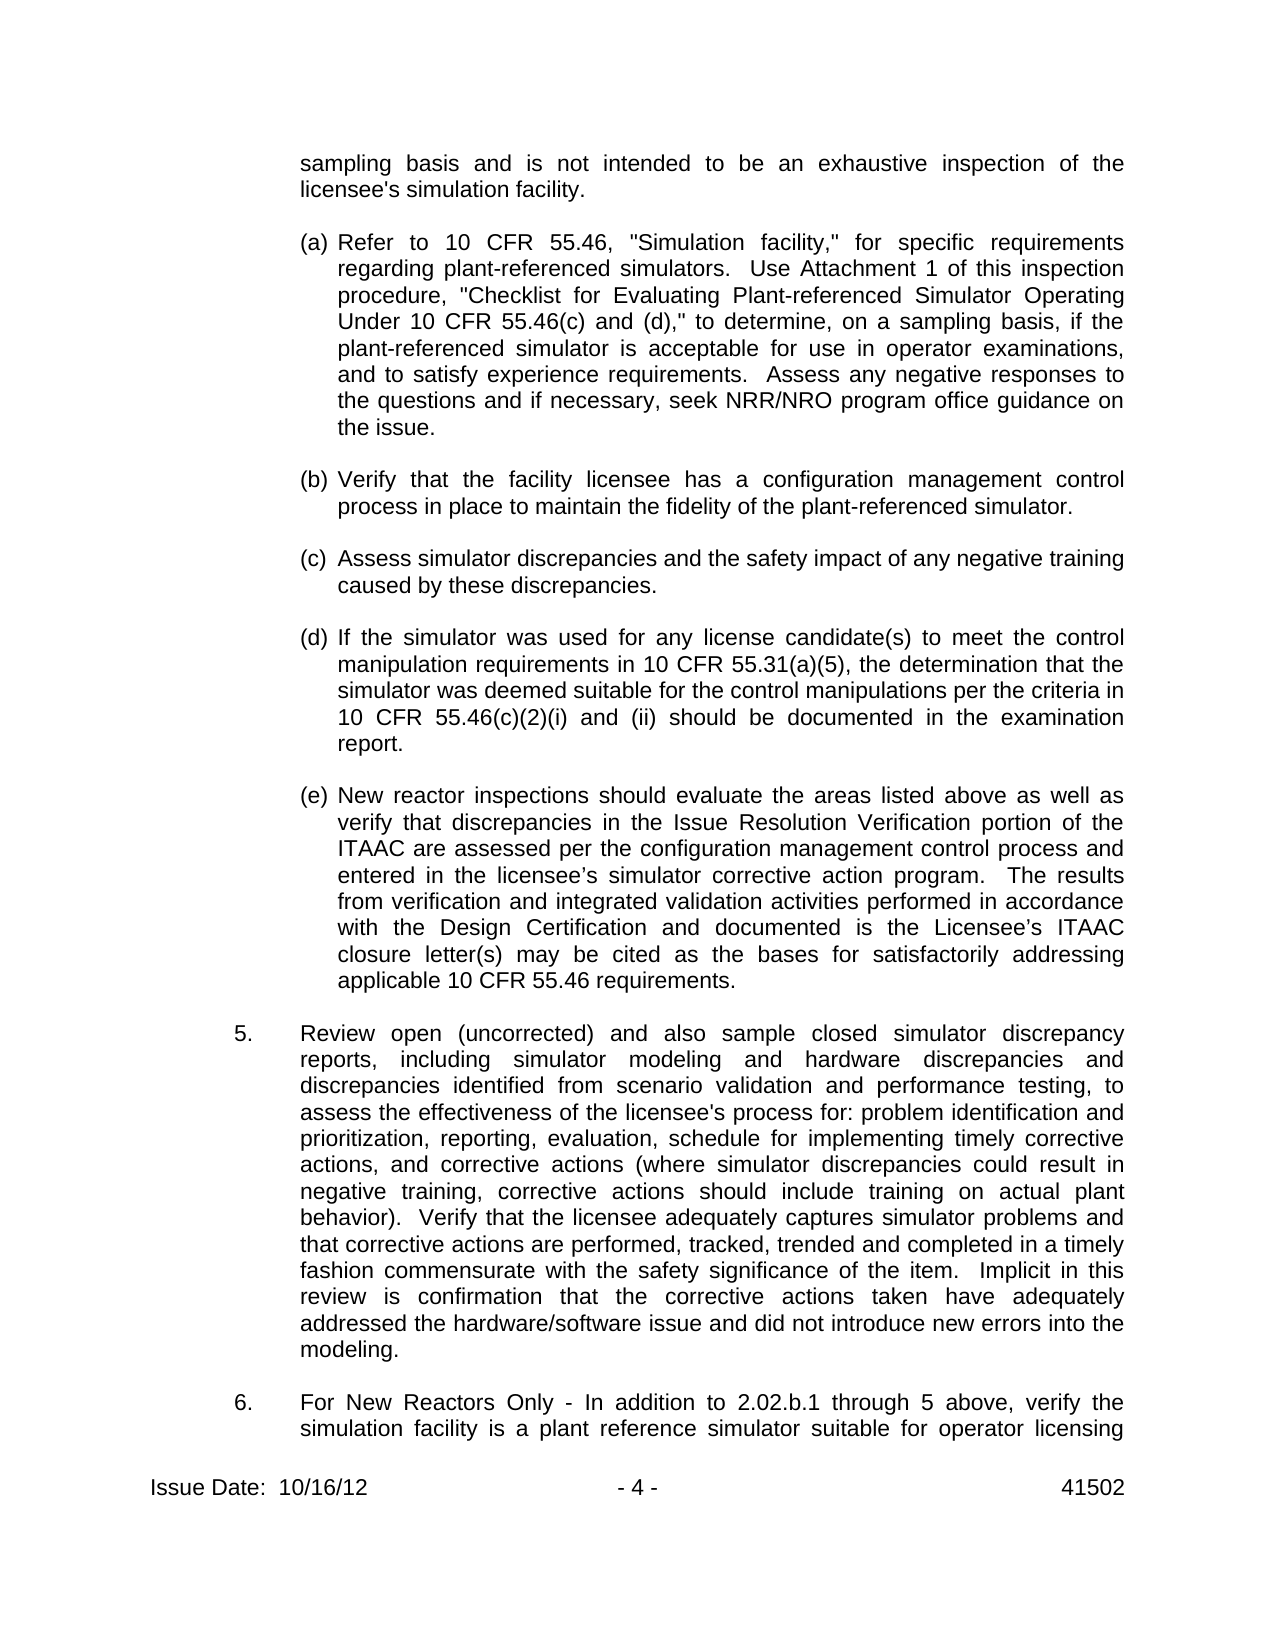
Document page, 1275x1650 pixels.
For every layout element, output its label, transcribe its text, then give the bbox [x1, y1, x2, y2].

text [150, 1389, 1125, 1441]
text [150, 150, 1125, 203]
list New reactor inspections should evaluate the areas listed above as well as verify that discrepancies in the Issue Resolution Verification portion of the ITAAC are assessed per the configuration management control process and entered in the licensee’s simulator corrective action program. The results from verification and integrated validation activities performed in accordance with the Design Certification and documented is the Licensee’s ITAAC closure letter(s) may be cited as the bases for satisfactorily addressing applicable 10 CFR 55.46 requirements. [300, 782, 1125, 993]
list Refer to 10 CFR 55.46, "Simulation facility," for specific requirements regarding plant-referenced simulators. Use Attachment 1 of this inspection procedure, "Checklist for Evaluating Plant-referenced Simulator Operating Under 10 CFR 55.46(c) and (d)," to determine, on a sampling basis, if the plant-referenced simulator is acceptable for use in operator examinations, and to satisfy experience requirements. Assess any negative responses to the questions and if necessary, seek NRR/NRO program office guidance on the issue. [300, 229, 1125, 440]
list Assess simulator discrepancies and the safety impact of any negative training caused by these discrepancies. [300, 545, 1125, 598]
text 5. Review open (uncorrected) and also sample closed simulator discrepancy reports, including simulator modeling and hardware discrepancies and discrepancies identified from scenario validation and performance testing, to assess the effectiveness of the licensee's process for: problem identification and prioritization, reporting, evaluation, schedule for implementing timely corrective actions, and corrective actions (where simulator discrepancies could result in negative training, corrective actions should include training on actual plant behavior). Verify that the licensee adequately captures simulator problems and that corrective actions are performed, tracked, trended and completed in a timely fashion commensurate with the safety significance of the item. Implicit in this review is confirmation that the corrective actions taken have adequately addressed the hardware/software issue and did not introduce new errors into the modeling. [150, 1020, 1125, 1362]
list Verify that the facility licensee has a configuration management control process in place to maintain the fidelity of the plant-referenced simulator. [300, 466, 1125, 519]
list If the simulator was used for any license candidate(s) to meet the control manipulation requirements in 10 CFR 55.31(a)(5), the determination that the simulator was deemed suitable for the control manipulations per the criteria in 10 CFR 55.46(c)(2)(i) and (ii) should be documented in the examination report. [300, 624, 1125, 756]
